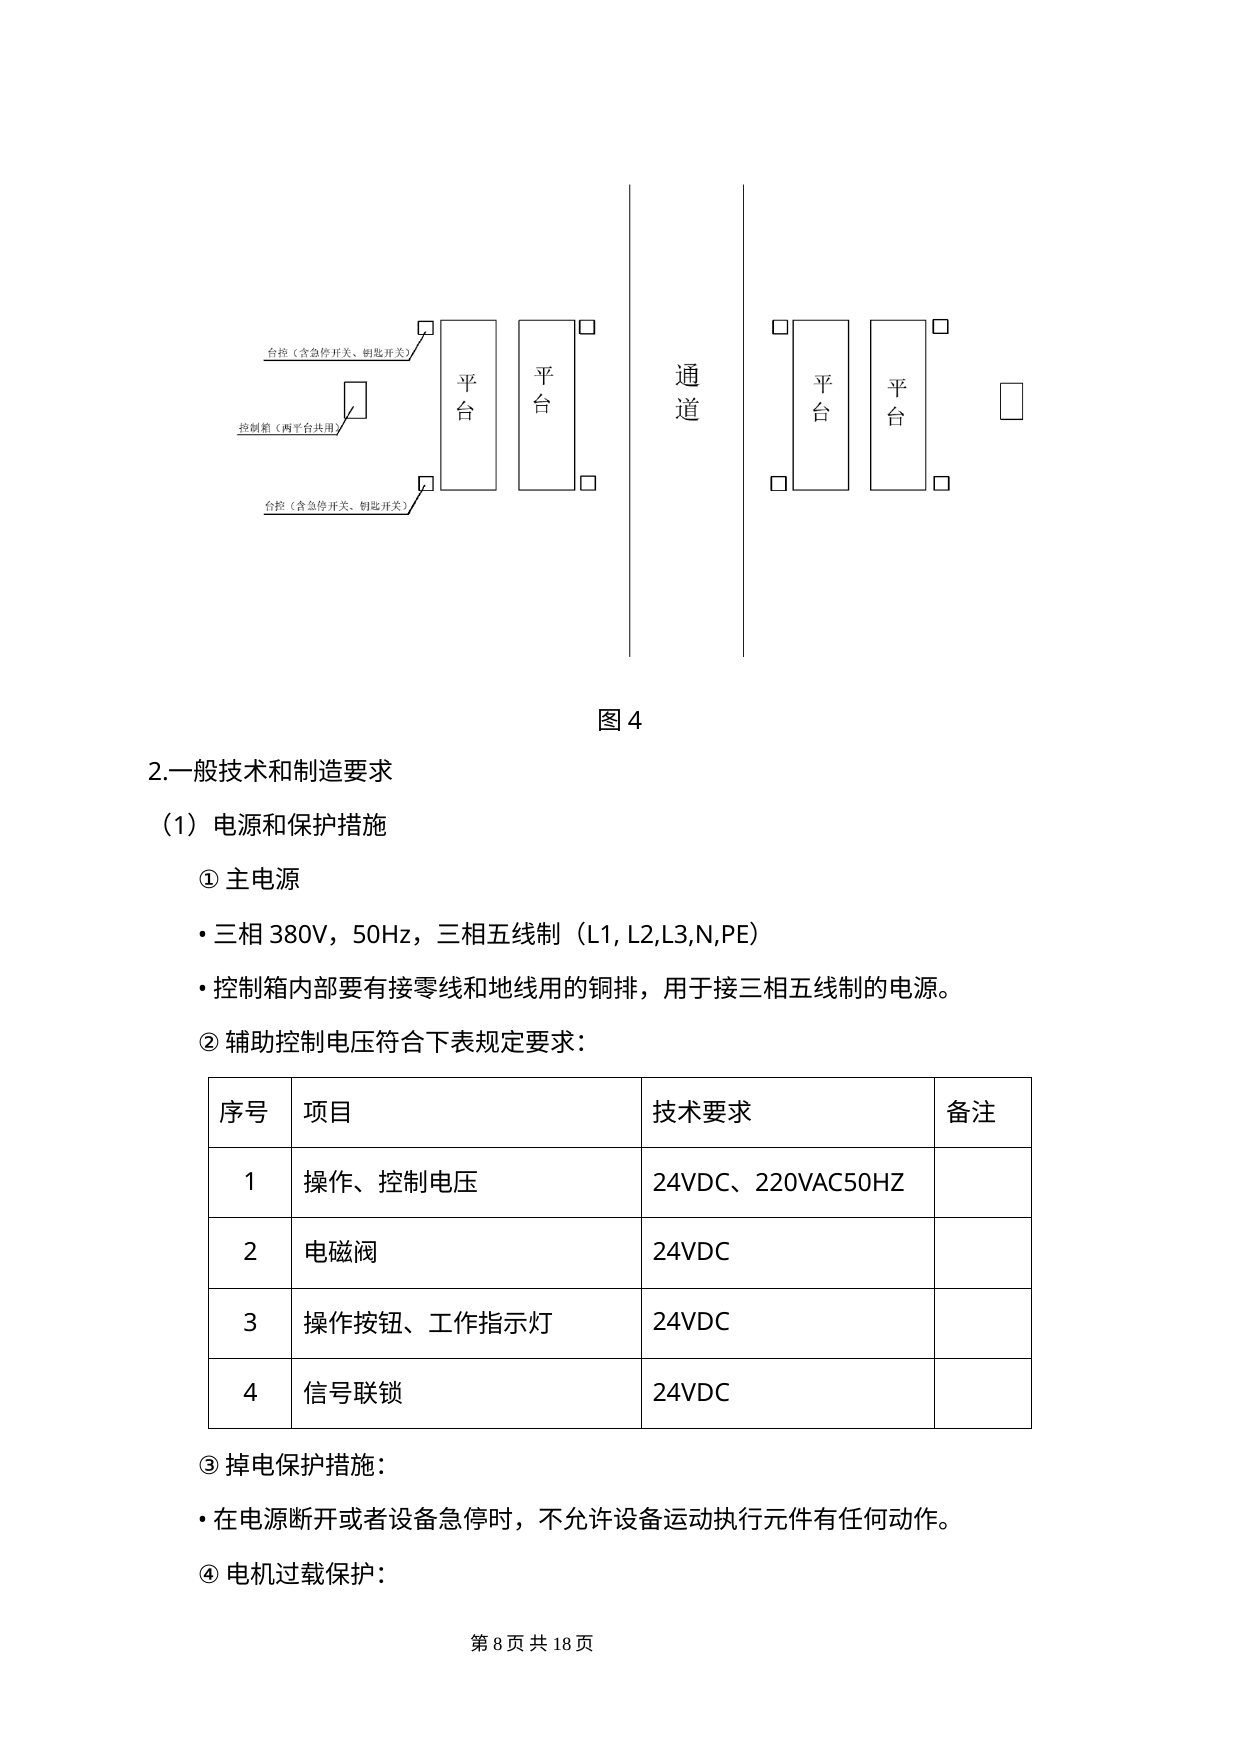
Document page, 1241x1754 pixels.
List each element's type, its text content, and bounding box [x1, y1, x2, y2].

table_header 技术要求 [642, 1078, 934, 1147]
table_cell 24VDC [642, 1359, 934, 1428]
table_cell 24VDC [642, 1289, 934, 1358]
text • 三相 380V，50Hz，三相五线制（L1, L2,L3,N,PE） [148, 914, 1092, 950]
table_cell [935, 1289, 1031, 1358]
text （1）电源和保护措施 [148, 805, 1092, 842]
text 图4 [148, 686, 1092, 751]
table_cell 24VDC [642, 1218, 934, 1288]
table_cell 24VDC、220VAC50HZ [642, 1148, 934, 1217]
table_cell 操作、控制电压 [292, 1148, 641, 1217]
table_header 项目 [292, 1078, 641, 1147]
text ④电机过载保护： [148, 1554, 1092, 1591]
table_cell [935, 1148, 1031, 1217]
table_cell 操作按钮、工作指示灯 [292, 1289, 641, 1358]
text ②辅助控制电压符合下表规定要求： [148, 1023, 1092, 1059]
table_cell 1 [209, 1148, 291, 1217]
table_header 备注 [935, 1078, 1031, 1147]
table_cell 2 [209, 1218, 291, 1288]
text ③掉电保护措施： [148, 1446, 1092, 1482]
table_cell 信号联锁 [292, 1359, 641, 1428]
text • 控制箱内部要有接零线和地线用的铜排，用于接三相五线制的电源。 [148, 968, 1092, 1005]
table_cell [935, 1359, 1031, 1428]
text 2.一般技术和制造要求 [148, 751, 1092, 787]
text ①主电源 [148, 860, 1092, 896]
table_cell 电磁阀 [292, 1218, 641, 1288]
picture [235, 166, 1031, 660]
table_cell 4 [209, 1359, 291, 1428]
text • 在电源断开或者设备急停时，不允许设备运动执行元件有任何动作。 [148, 1500, 1092, 1536]
table_cell 3 [209, 1289, 291, 1358]
table_header 序号 [209, 1078, 291, 1147]
table_cell [935, 1218, 1031, 1288]
